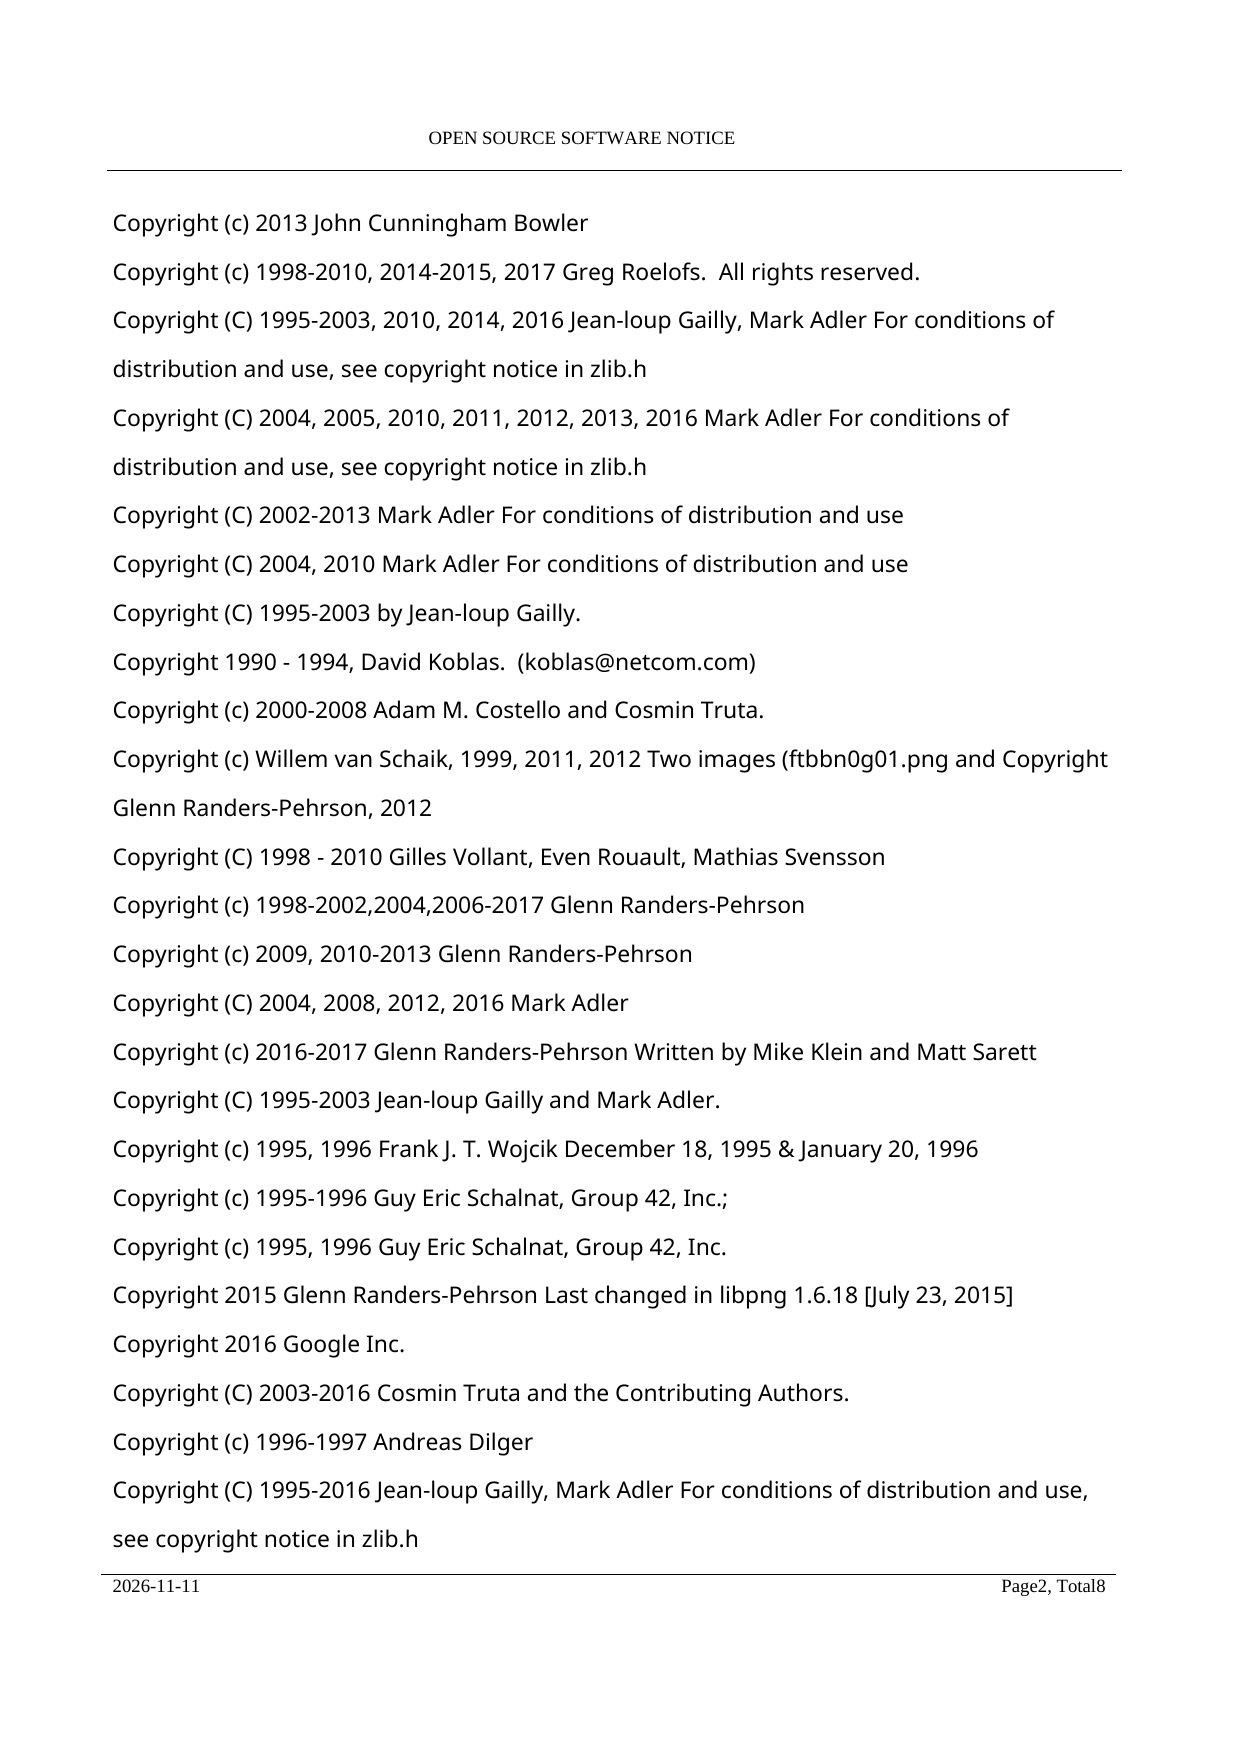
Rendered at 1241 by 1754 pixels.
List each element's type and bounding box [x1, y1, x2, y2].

text [112, 206, 1128, 1555]
